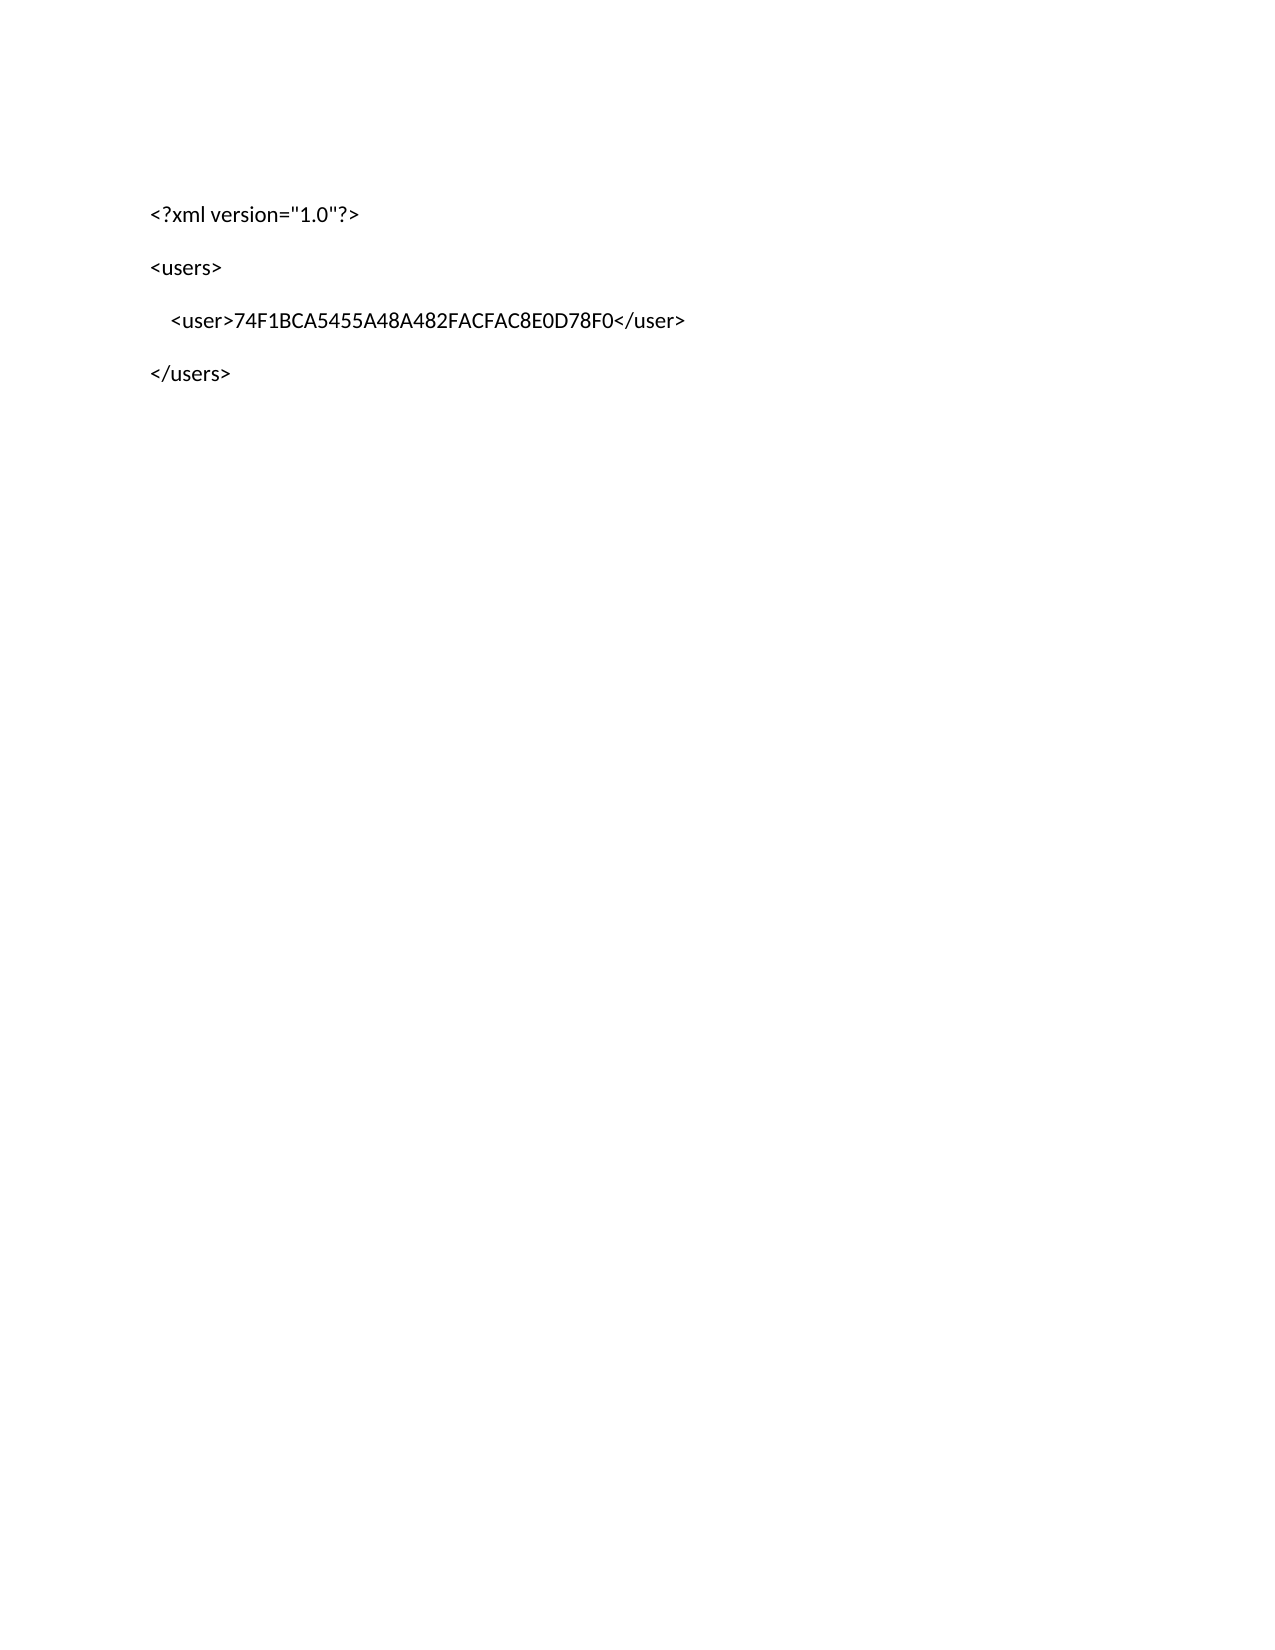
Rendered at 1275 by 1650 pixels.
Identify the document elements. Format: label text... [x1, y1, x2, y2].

text <user>74F1BCA5455A48A482FACFAC8E0D78F0</user> [150, 306, 1125, 334]
text <users> [150, 253, 1125, 281]
text </users> [150, 359, 1125, 387]
text <?xml version="1.0"?> [150, 200, 1125, 228]
